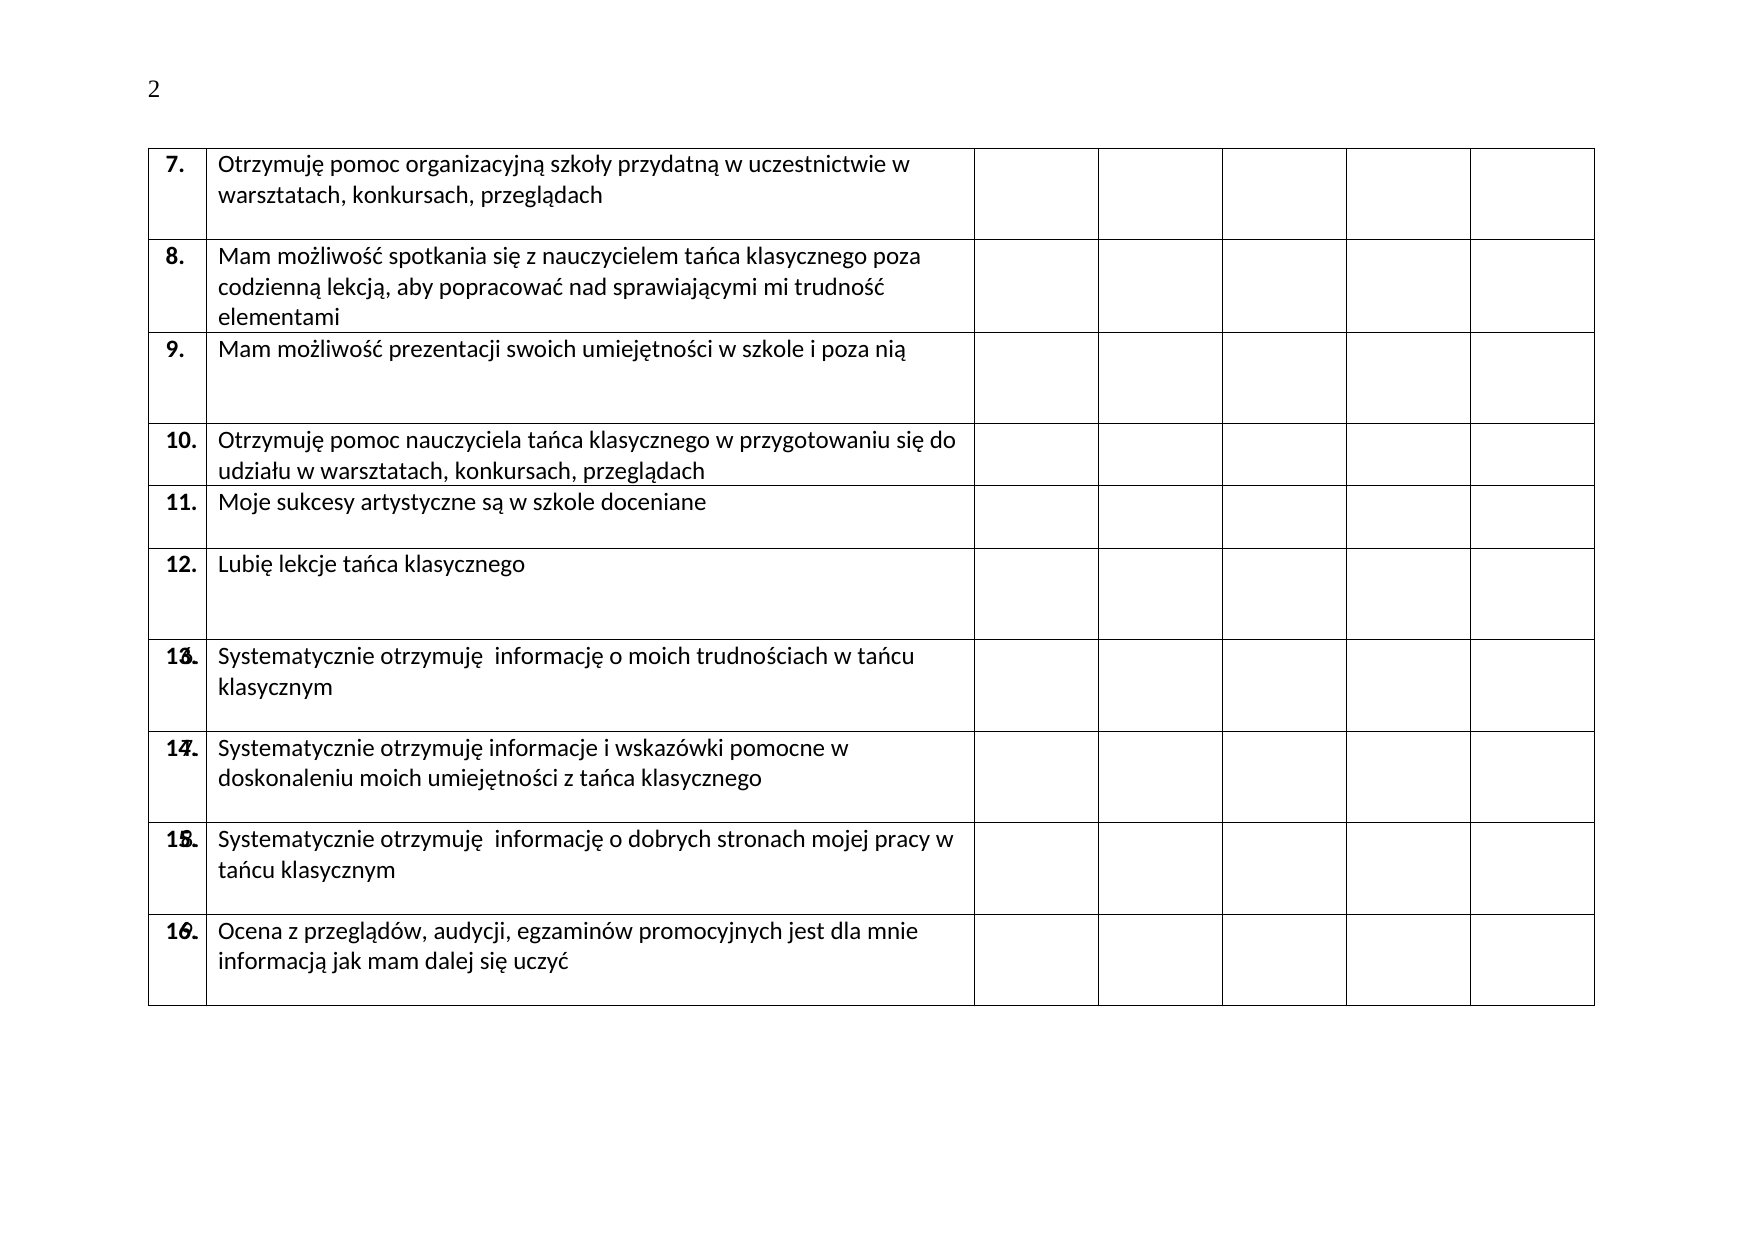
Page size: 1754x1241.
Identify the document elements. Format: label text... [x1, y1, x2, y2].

table_cell [1223, 915, 1346, 1005]
table_cell [1099, 240, 1222, 332]
table_cell [1471, 424, 1594, 485]
table_cell [1099, 333, 1222, 423]
table_cell [975, 549, 1098, 639]
table_cell [149, 732, 206, 822]
table_cell [149, 149, 206, 239]
table_cell Systematycznie otrzymuję informacje i wskazówki pomocne w doskonaleniu moich umiejętności z tańca klasycznego [207, 732, 974, 822]
table_cell [1471, 549, 1594, 639]
table_cell [149, 424, 206, 485]
table_cell [1471, 915, 1594, 1005]
table_cell Otrzymuję pomoc nauczyciela tańca klasycznego w przygotowaniu się do udziału w warsztatach, konkursach, przeglądach [207, 424, 974, 485]
table_cell [1471, 640, 1594, 731]
table_cell [1099, 915, 1222, 1005]
table_cell [1099, 823, 1222, 914]
table_cell [1471, 732, 1594, 822]
table_cell [1223, 486, 1346, 547]
table_cell [1347, 549, 1470, 639]
table_cell [975, 640, 1098, 731]
table_cell [149, 823, 206, 914]
table_cell [1347, 732, 1470, 822]
table_cell [975, 486, 1098, 547]
table_cell [149, 549, 206, 639]
table_cell [1223, 823, 1346, 914]
table_cell [1347, 486, 1470, 547]
table_cell [975, 424, 1098, 485]
table_cell Lubię lekcje tańca klasycznego [207, 549, 974, 639]
table_cell [1347, 424, 1470, 485]
table_cell [1099, 640, 1222, 731]
table_cell [1347, 915, 1470, 1005]
table_cell [1471, 149, 1594, 239]
table_cell [1223, 240, 1346, 332]
table_cell Mam możliwość spotkania się z nauczycielem tańca klasycznego poza codzienną lekcją, aby popracować nad sprawiającymi mi trudność elementami [207, 240, 974, 332]
table_cell [149, 640, 206, 731]
table_cell [975, 915, 1098, 1005]
table_cell [1471, 240, 1594, 332]
table_cell [1223, 424, 1346, 485]
table_cell [1099, 549, 1222, 639]
table_cell Otrzymuję pomoc organizacyjną szkoły przydatną w uczestnictwie w warsztatach, konkursach, przeglądach [207, 149, 974, 239]
table_cell [1347, 333, 1470, 423]
table_cell [975, 240, 1098, 332]
table_cell [149, 486, 206, 547]
table_cell [1223, 732, 1346, 822]
table_cell [1347, 640, 1470, 731]
table_cell [1223, 549, 1346, 639]
table_cell [975, 823, 1098, 914]
table_cell [1223, 333, 1346, 423]
table_cell [1347, 240, 1470, 332]
table_cell [1471, 823, 1594, 914]
table_cell [1099, 149, 1222, 239]
table_cell Systematycznie otrzymuję informację o moich trudnościach w tańcu klasycznym [207, 640, 974, 731]
table_cell [975, 333, 1098, 423]
table_cell [1099, 732, 1222, 822]
table_cell [1347, 149, 1470, 239]
table_cell Moje sukcesy artystyczne są w szkole doceniane [207, 486, 974, 547]
table_cell [975, 732, 1098, 822]
table_cell [149, 240, 206, 332]
table_cell [1099, 424, 1222, 485]
table_cell Ocena z przeglądów, audycji, egzaminów promocyjnych jest dla mnie informacją jak mam dalej się uczyć [207, 915, 974, 1005]
table_cell [1471, 333, 1594, 423]
table_cell [1223, 640, 1346, 731]
table_cell [1099, 486, 1222, 547]
table_cell [1223, 149, 1346, 239]
table_cell [149, 333, 206, 423]
table_cell [1347, 823, 1470, 914]
table_cell [149, 915, 206, 1005]
table_cell [975, 149, 1098, 239]
table_cell Systematycznie otrzymuję informację o dobrych stronach mojej pracy w tańcu klasycznym [207, 823, 974, 914]
table_cell [1471, 486, 1594, 547]
table_cell Mam możliwość prezentacji swoich umiejętności w szkole i poza nią [207, 333, 974, 423]
